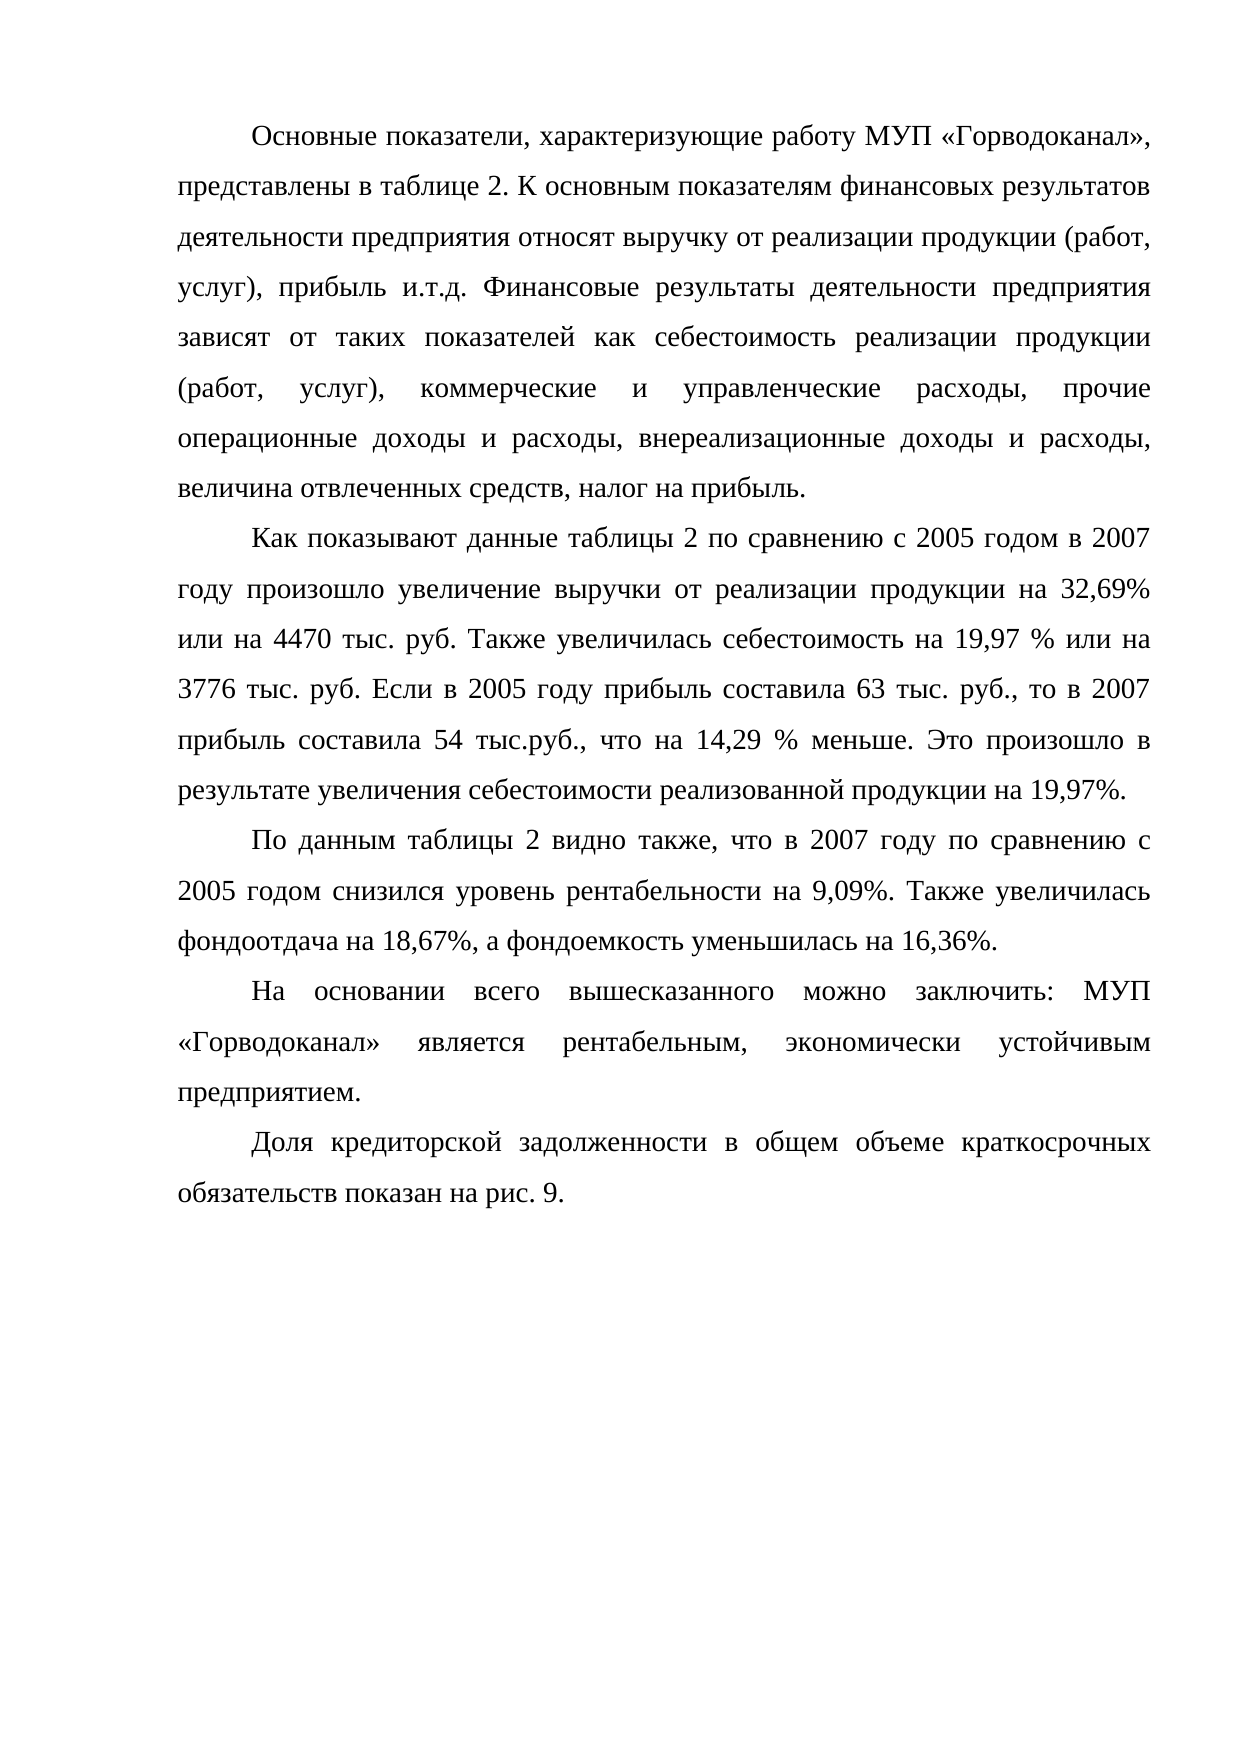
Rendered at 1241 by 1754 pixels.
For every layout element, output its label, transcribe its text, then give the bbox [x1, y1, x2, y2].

text Основные показатели, характеризующие работу МУП «Горводоканал», представлены в таблице 2. К основным показателям финансовых результатов деятельности предприятия относят выручку от реализации продукции (работ, услуг), прибыль и.т.д. Финансовые результаты деятельности предприятия зависят от таких показателей как себестоимость реализации продукции (работ, услуг), коммерческие и управленческие расходы, прочие операционные доходы и расходы, внереализационные доходы и расходы, величина отвлеченных средств, налог на прибыль. [177, 118, 1152, 504]
text По данным таблицы 2 видно также, что в 2007 году по сравнению с 2005 годом снизился уровень рентабельности на 9,09%. Также увеличилась фондоотдача на 18,67%, а фондоемкость уменьшилась на 16,36%. [177, 822, 1152, 957]
text Как показывают данные таблицы 2 по сравнению с 2005 годом в 2007 году произошло увеличение выручки от реализации продукции на 32,69% или на 4470 тыс. руб. Также увеличилась себестоимость на 19,97 % или на 3776 тыс. руб. Если в 2005 году прибыль составила 63 тыс. руб., то в 2007 прибыль составила 54 тыс.руб., что на 14,29 % меньше. Это произошло в результате увеличения себестоимости реализованной продукции на 19,97%. [177, 521, 1152, 806]
text На основании всего вышесказанного можно заключить: МУП «Горводоканал» является рентабельным, экономически устойчивым предприятием. [177, 973, 1152, 1108]
text Доля кредиторской задолженности в общем объеме краткосрочных обязательств показан на рис. 9. [177, 1124, 1152, 1208]
